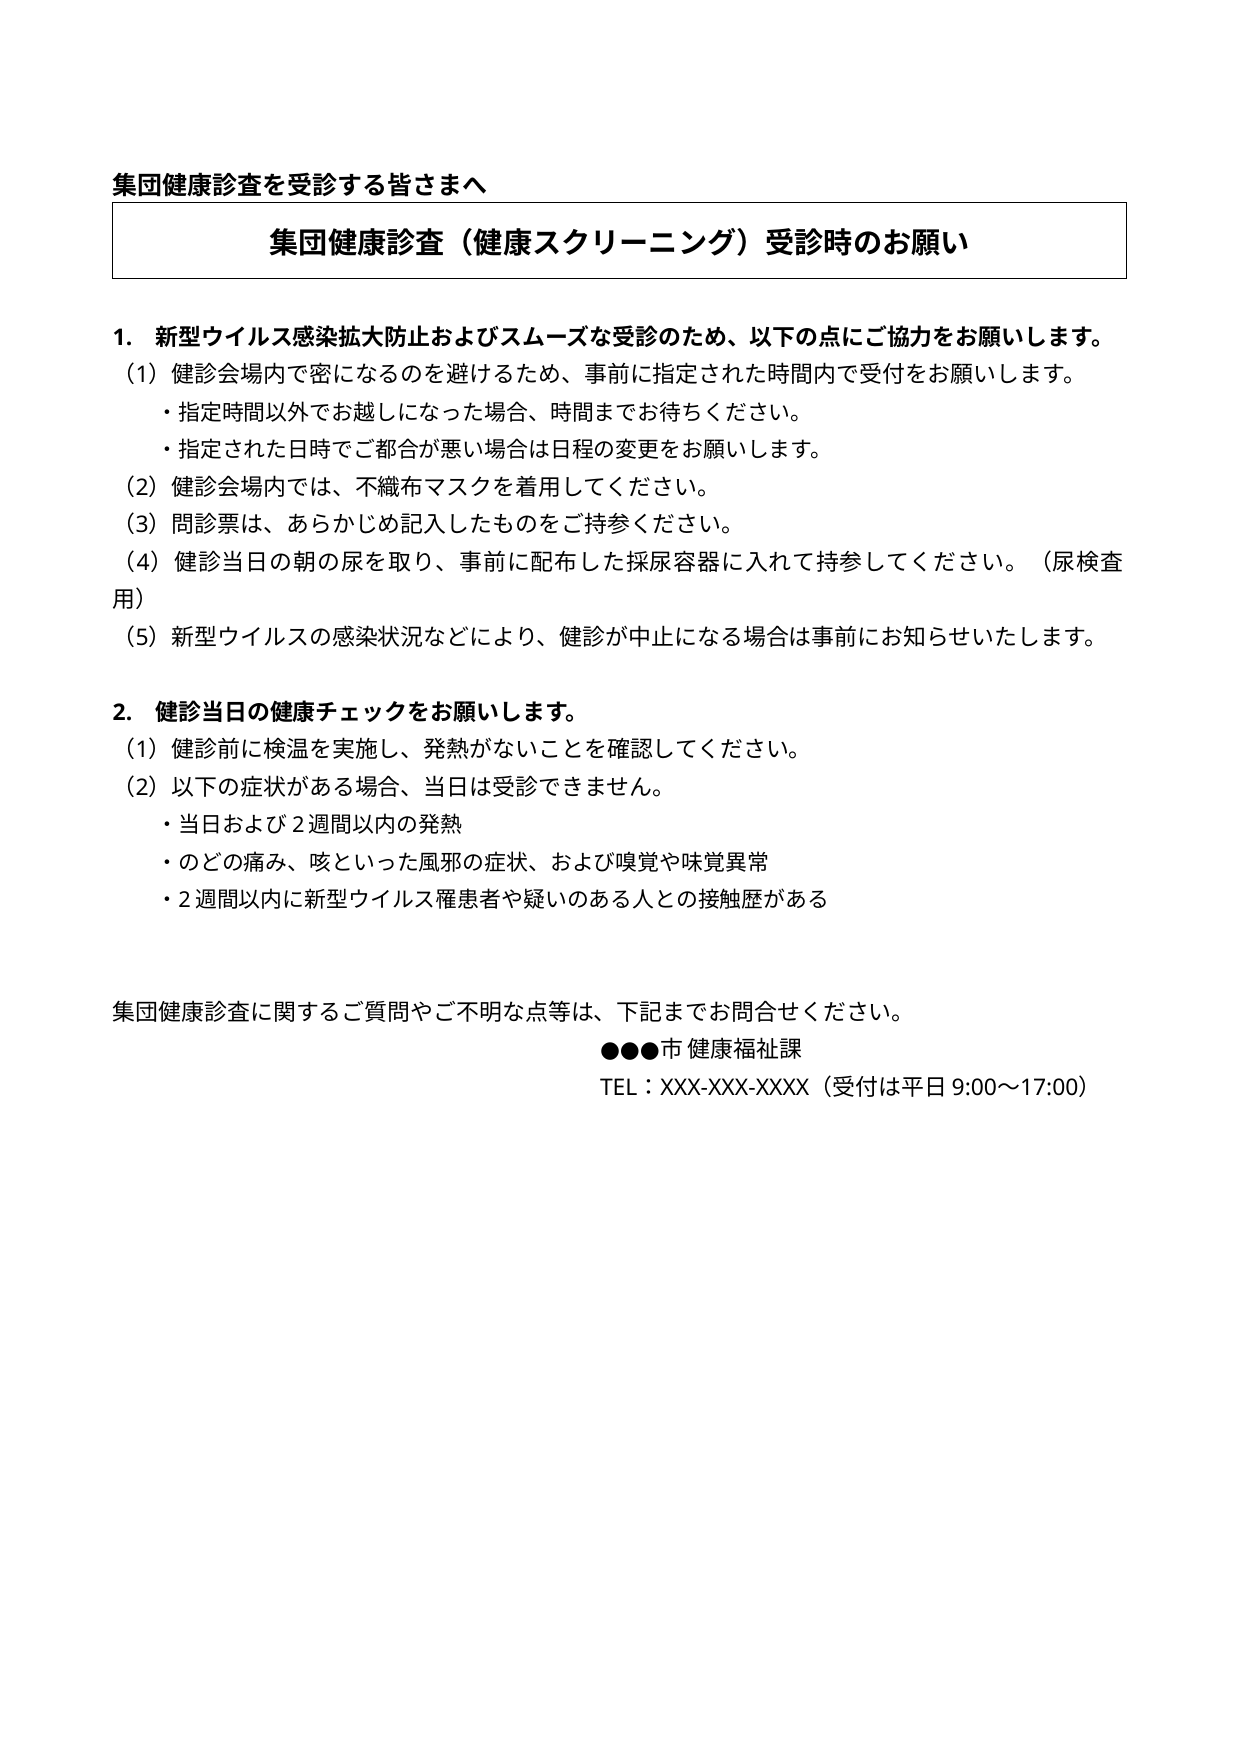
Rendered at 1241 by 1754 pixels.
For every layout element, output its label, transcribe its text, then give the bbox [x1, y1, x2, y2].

text TEL：XXX-XXX-XXXX（受付は平日9:00～17:00） [112, 1067, 1128, 1104]
table_header 集団健康診査（健康スクリーニング）受診時のお願い [113, 203, 1126, 278]
text （2）以下の症状がある場合、当日は受診できません。 [112, 767, 1128, 804]
text ・のどの痛み、咳といった風邪の症状、および嗅覚や味覚異常 [112, 842, 1128, 879]
text 2. 健診当日の健康チェックをお願いします。 [112, 692, 1128, 729]
text （1）健診会場内で密になるのを避けるため、事前に指定された時間内で受付をお願いします。 [112, 354, 1128, 392]
text ●●●市 健康福祉課 [112, 1029, 1128, 1067]
text 1. 新型ウイルス感染拡大防止およびスムーズな受診のため、以下の点にご協力をお願いします。 [112, 317, 1128, 354]
text （1）健診前に検温を実施し、発熱がないことを確認してください。 [112, 729, 1128, 767]
text （2）健診会場内では、不織布マスクを着用してください。 [112, 467, 1128, 504]
text （5）新型ウイルスの感染状況などにより、健診が中止になる場合は事前にお知らせいたします。 [112, 617, 1128, 654]
text ・指定時間以外でお越しになった場合、時間までお待ちください。 [112, 392, 1128, 429]
text ・当日および2週間以内の発熱 [112, 804, 1128, 842]
text （3）問診票は、あらかじめ記入したものをご持参ください。 [112, 504, 1128, 542]
text 集団健康診査を受診する皆さまへ [112, 164, 1128, 202]
text （4）健診当日の朝の尿を取り、事前に配布した採尿容器に入れて持参してください。（尿検査用） [112, 542, 1128, 617]
text 集団健康診査に関するご質問やご不明な点等は、下記までお問合せください。 [112, 992, 1128, 1029]
text ・2週間以内に新型ウイルス罹患者や疑いのある人との接触歴がある [112, 879, 1128, 917]
text ・指定された日時でご都合が悪い場合は日程の変更をお願いします。 [112, 429, 1128, 467]
